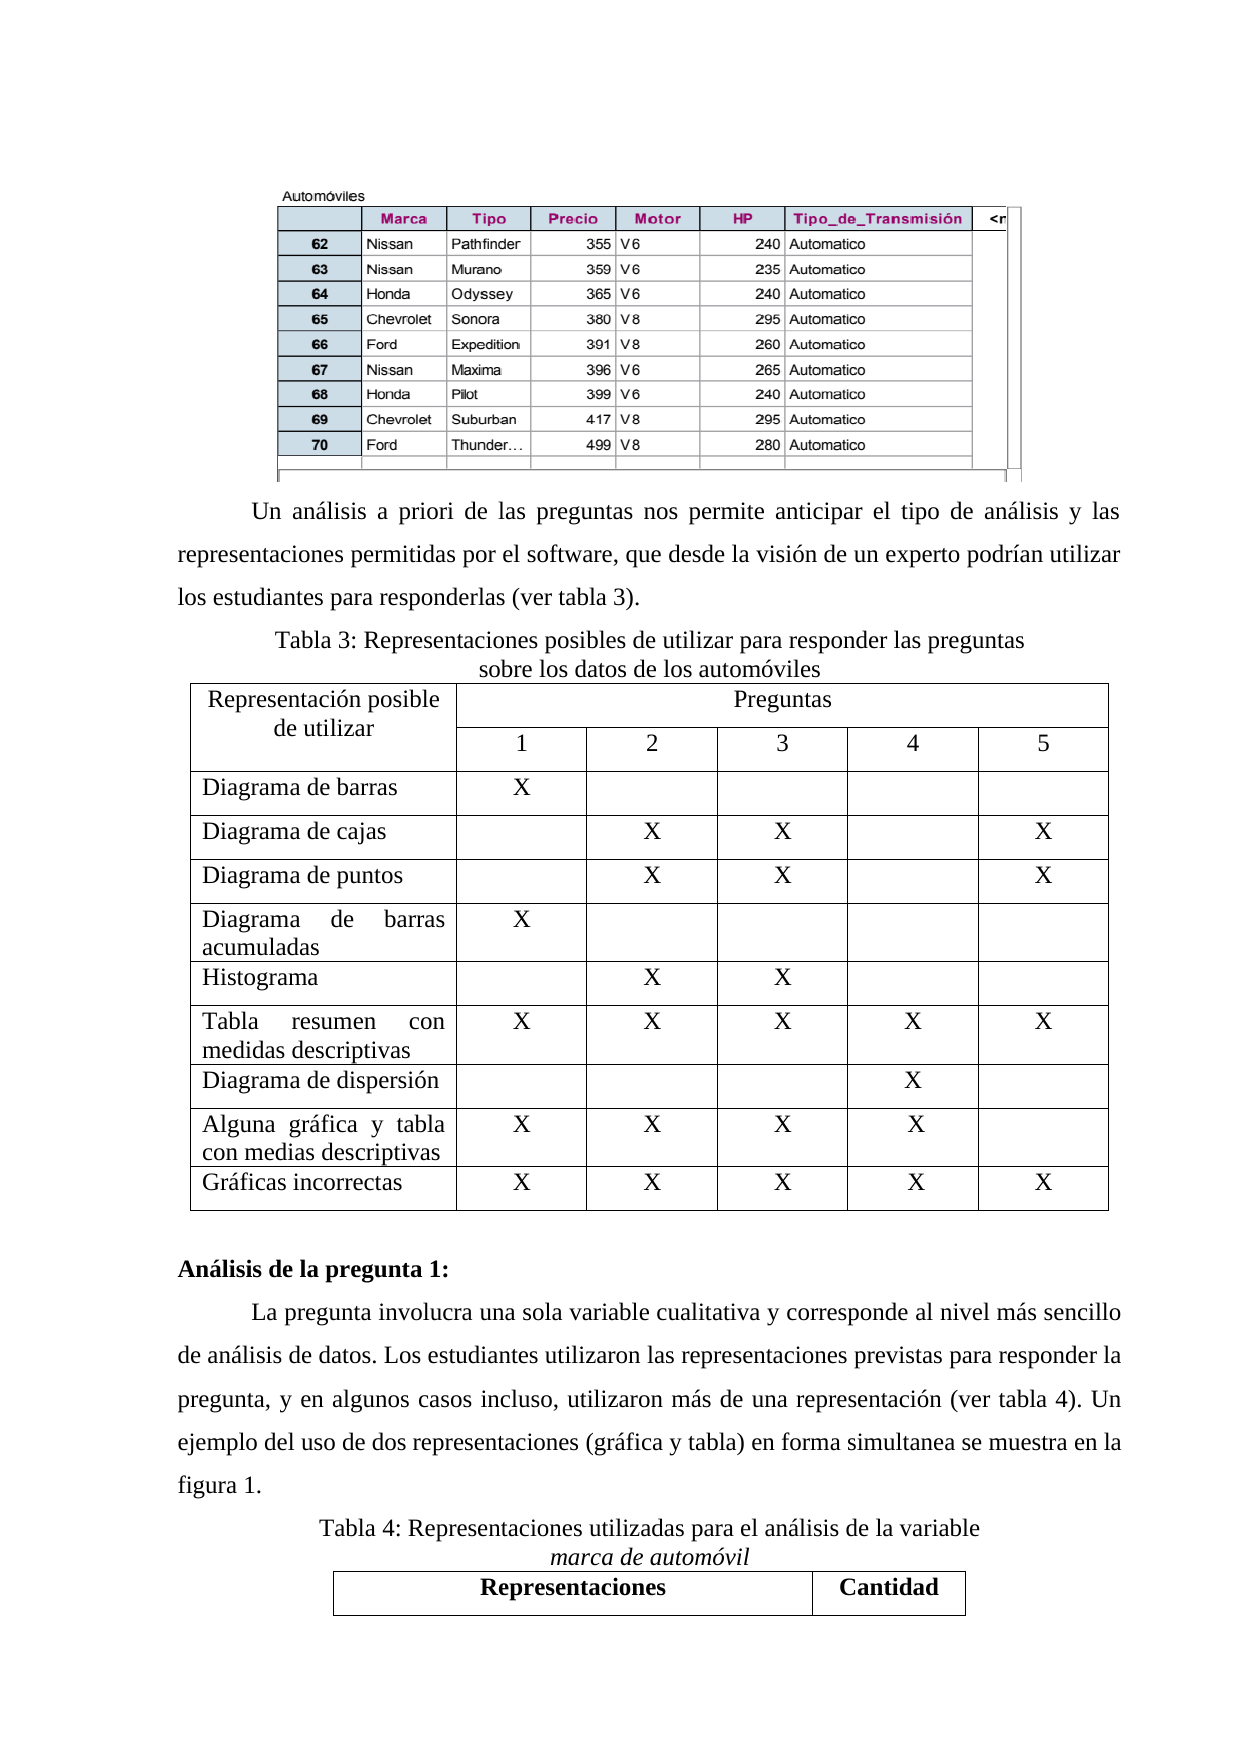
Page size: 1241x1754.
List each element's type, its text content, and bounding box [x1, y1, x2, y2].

table_cell [718, 1065, 847, 1108]
table_header Preguntas [457, 684, 1108, 727]
table_cell [848, 860, 978, 903]
table_cell X [848, 1109, 978, 1166]
table_cell Histograma [191, 962, 456, 1005]
table_cell [848, 962, 978, 1005]
table_cell X [457, 1167, 586, 1210]
table_header Representaciones [334, 1572, 812, 1615]
table_cell 5 [979, 728, 1108, 771]
table_cell Diagrama de puntos [191, 860, 456, 903]
text Tabla 3: Representaciones posibles de utilizar para responder las preguntas [177, 625, 1122, 654]
table_cell X [979, 860, 1108, 903]
table_cell X [718, 962, 847, 1005]
table_cell X [457, 904, 586, 961]
table_cell [979, 1065, 1108, 1108]
table_cell [979, 962, 1108, 1005]
text Análisis de la pregunta 1: [177, 1254, 1122, 1283]
table_cell X [979, 816, 1108, 859]
table_header Representación posible de utilizar [191, 684, 456, 771]
table_header Cantidad [813, 1572, 965, 1615]
text La pregunta involucra una sola variable cualitativa y corresponde al nivel más sencillo de análisis de datos. Los estudiantes utilizaron las representaciones previstas para responder la pregunta, y en algunos casos incluso, utilizaron más de una representación (ver tabla 4). Un ejemplo del uso de dos representaciones (gráfica y tabla) en forma simultanea se muestra en la figura 1. [177, 1297, 1122, 1499]
table_cell 4 [848, 728, 978, 771]
table_cell X [718, 816, 847, 859]
table_cell [457, 962, 586, 1005]
table_cell X [587, 1167, 717, 1210]
table_cell Alguna gráfica y tabla con medias descriptivas [191, 1109, 456, 1166]
table_cell X [587, 1109, 717, 1166]
table_cell Diagrama de barras acumuladas [191, 904, 456, 961]
table_cell [848, 816, 978, 859]
text Tabla 4: Representaciones utilizadas para el análisis de la variable [177, 1513, 1122, 1542]
table_cell 1 [457, 728, 586, 771]
text marca de automóvil [177, 1542, 1122, 1571]
table_cell [587, 1065, 717, 1108]
table_cell [587, 904, 717, 961]
table_cell Diagrama de cajas [191, 816, 456, 859]
table_cell X [457, 1006, 586, 1064]
table_cell [979, 904, 1108, 961]
table_cell X [848, 1167, 978, 1210]
table_cell 3 [718, 728, 847, 771]
table_cell [718, 904, 847, 961]
table_cell X [979, 1167, 1108, 1210]
table_cell X [718, 1167, 847, 1210]
table_cell X [587, 962, 717, 1005]
table_cell [457, 1065, 586, 1108]
table_cell [718, 772, 847, 815]
table_cell X [457, 1109, 586, 1166]
table_cell Diagrama de dispersión [191, 1065, 456, 1108]
table_cell X [718, 1006, 847, 1064]
table_cell [848, 904, 978, 961]
table_cell [457, 860, 586, 903]
table_cell X [848, 1065, 978, 1108]
table_cell [457, 816, 586, 859]
text sobre los datos de los automóviles [177, 654, 1122, 683]
table_cell [848, 772, 978, 815]
text Un análisis a priori de las preguntas nos permite anticipar el tipo de análisis y las representaciones permitidas por el software, que desde la visión de un experto podrían utilizar los estudiantes para responderlas (ver tabla 3). [177, 496, 1122, 611]
table_cell X [587, 1006, 717, 1064]
table_cell X [979, 1006, 1108, 1064]
table_cell Gráficas incorrectas [191, 1167, 456, 1210]
table_cell 2 [587, 728, 717, 771]
table_cell X [848, 1006, 978, 1064]
table_cell X [718, 860, 847, 903]
table_cell [979, 772, 1108, 815]
table_cell [979, 1109, 1108, 1166]
table_cell [587, 772, 717, 815]
table_cell X [718, 1109, 847, 1166]
table_cell X [587, 816, 717, 859]
table_cell X [587, 860, 717, 903]
table_cell Diagrama de barras [191, 772, 456, 815]
table_cell Tabla resumen con medidas descriptivas [191, 1006, 456, 1064]
table_cell X [457, 772, 586, 815]
